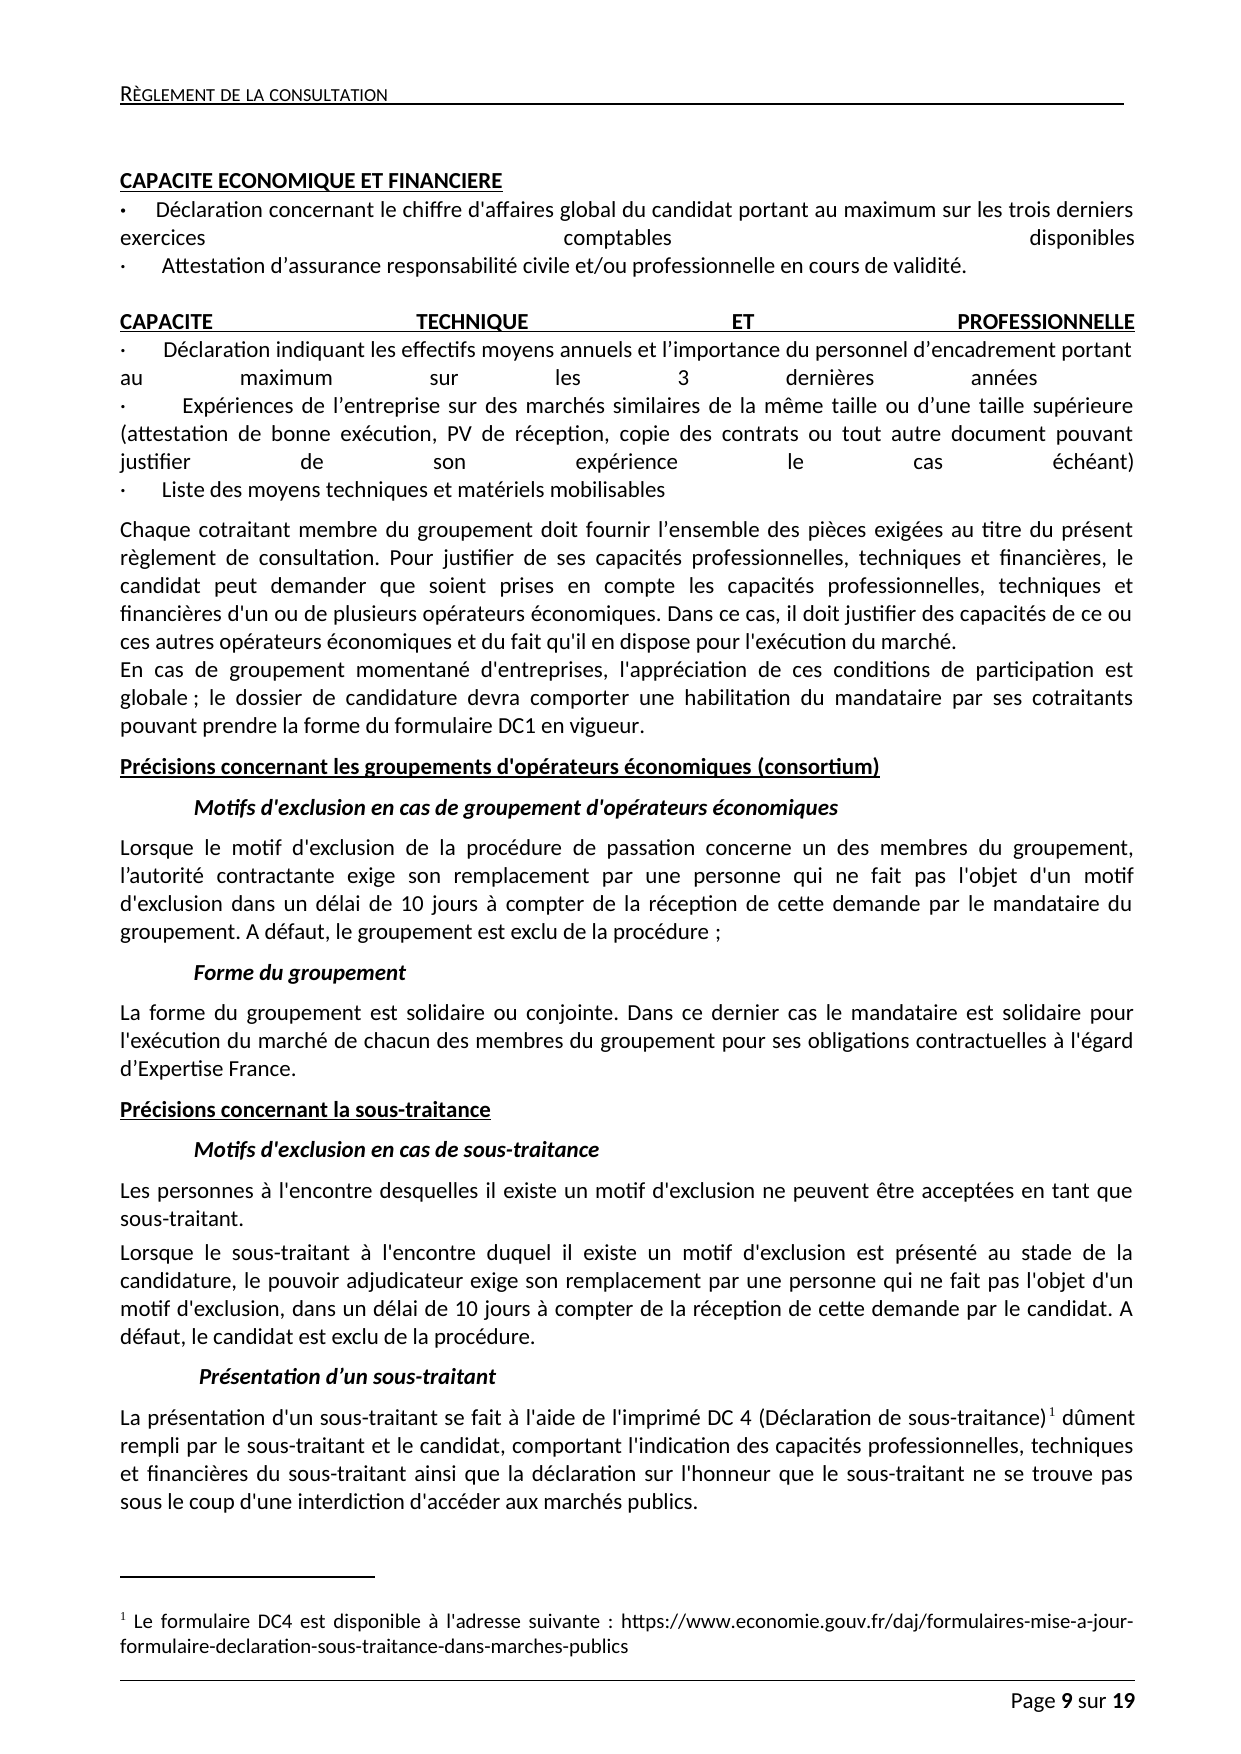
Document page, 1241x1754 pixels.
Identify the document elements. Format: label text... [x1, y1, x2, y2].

text Lorsque le sous-traitant à l'encontre duquel il existe un motif d'exclusion est présenté au stade de la candidature, le pouvoir adjudicateur exige son remplacement par une personne qui ne fait pas l'objet d'un motif d'exclusion, dans un délai de 10 jours à compter de la réception de cette demande par le candidat. A défaut, le candidat est exclu de la procédure. [120, 1238, 1135, 1350]
subtitle Motifs d'exclusion en cas de sous-traitance [194, 1135, 1135, 1163]
text Chaque cotraitant membre du groupement doit fournir l’ensemble des pièces exigées au titre du présent règlement de consultation. Pour justifier de ses capacités professionnelles, techniques et financières, le candidat peut demander que soient prises en compte les capacités professionnelles, techniques et financières d'un ou de plusieurs opérateurs économiques. Dans ce cas, il doit justifier des capacités de ce ou ces autres opérateurs économiques et du fait qu'il en dispose pour l'exécution du marché. [120, 515, 1135, 656]
subtitle Précisions concernant la sous-traitance [120, 1095, 1135, 1123]
text CAPACITE ECONOMIQUE ET FINANCIERE [120, 167, 1135, 195]
text Lorsque le motif d'exclusion de la procédure de passation concerne un des membres du groupement, l’autorité contractante exige son remplacement par une personne qui ne fait pas l'objet d'un motif d'exclusion dans un délai de 10 jours à compter de la réception de cette demande par le mandataire du groupement. A défaut, le groupement est exclu de la procédure ; [120, 833, 1135, 945]
text CAPACITE TECHNIQUE ET PROFESSIONNELLE · Déclaration indiquant les effectifs moyens annuels et l’importance du personnel d’encadrement portant au maximum sur les 3 dernières années · Expériences de l’entreprise sur des marchés similaires de la même taille ou d’une taille supérieure (attestation de bonne exécution, PV de réception, copie des contrats ou tout autre document pouvant justifier de son expérience le cas échéant) · Liste des moyens techniques et matériels mobilisables [120, 332, 1135, 503]
subtitle Motifs d'exclusion en cas de groupement d'opérateurs économiques [194, 793, 1135, 821]
text La présentation d'un sous-traitant se fait à l'aide de l'imprimé DC 4 (Déclaration de sous-traitance) dûment rempli par le sous-traitant et le candidat, comportant l'indication des capacités professionnelles, techniques et financières du sous-traitant ainsi que la déclaration sur l'honneur que le sous-traitant ne se trouve pas sous le coup d'une interdiction d'accéder aux marchés publics. [120, 1403, 1135, 1515]
text Les personnes à l'encontre desquelles il existe un motif d'exclusion ne peuvent être acceptées en tant que sous-traitant. [120, 1176, 1135, 1232]
text En cas de groupement momentané d'entreprises, l'appréciation de ces conditions de participation est globale ; le dossier de candidature devra comporter une habilitation du mandataire par ses cotraitants pouvant prendre la forme du formulaire DC1 en vigueur. [120, 656, 1135, 739]
subtitle Présentation d’un sous-traitant [194, 1362, 1135, 1390]
subtitle Forme du groupement [194, 958, 1135, 986]
text · Déclaration concernant le chiffre d'affaires global du candidat portant au maximum sur les trois derniers exercices comptables disponibles · Attestation d’assurance responsabilité civile et/ou professionnelle en cours de validité. [120, 195, 1135, 279]
subtitle Précisions concernant les groupements d'opérateurs économiques (consortium) [120, 752, 1135, 780]
text La forme du groupement est solidaire ou conjointe. Dans ce dernier cas le mandataire est solidaire pour l'exécution du marché de chacun des membres du groupement pour ses obligations contractuelles à l'égard d’Expertise France. [120, 998, 1135, 1082]
